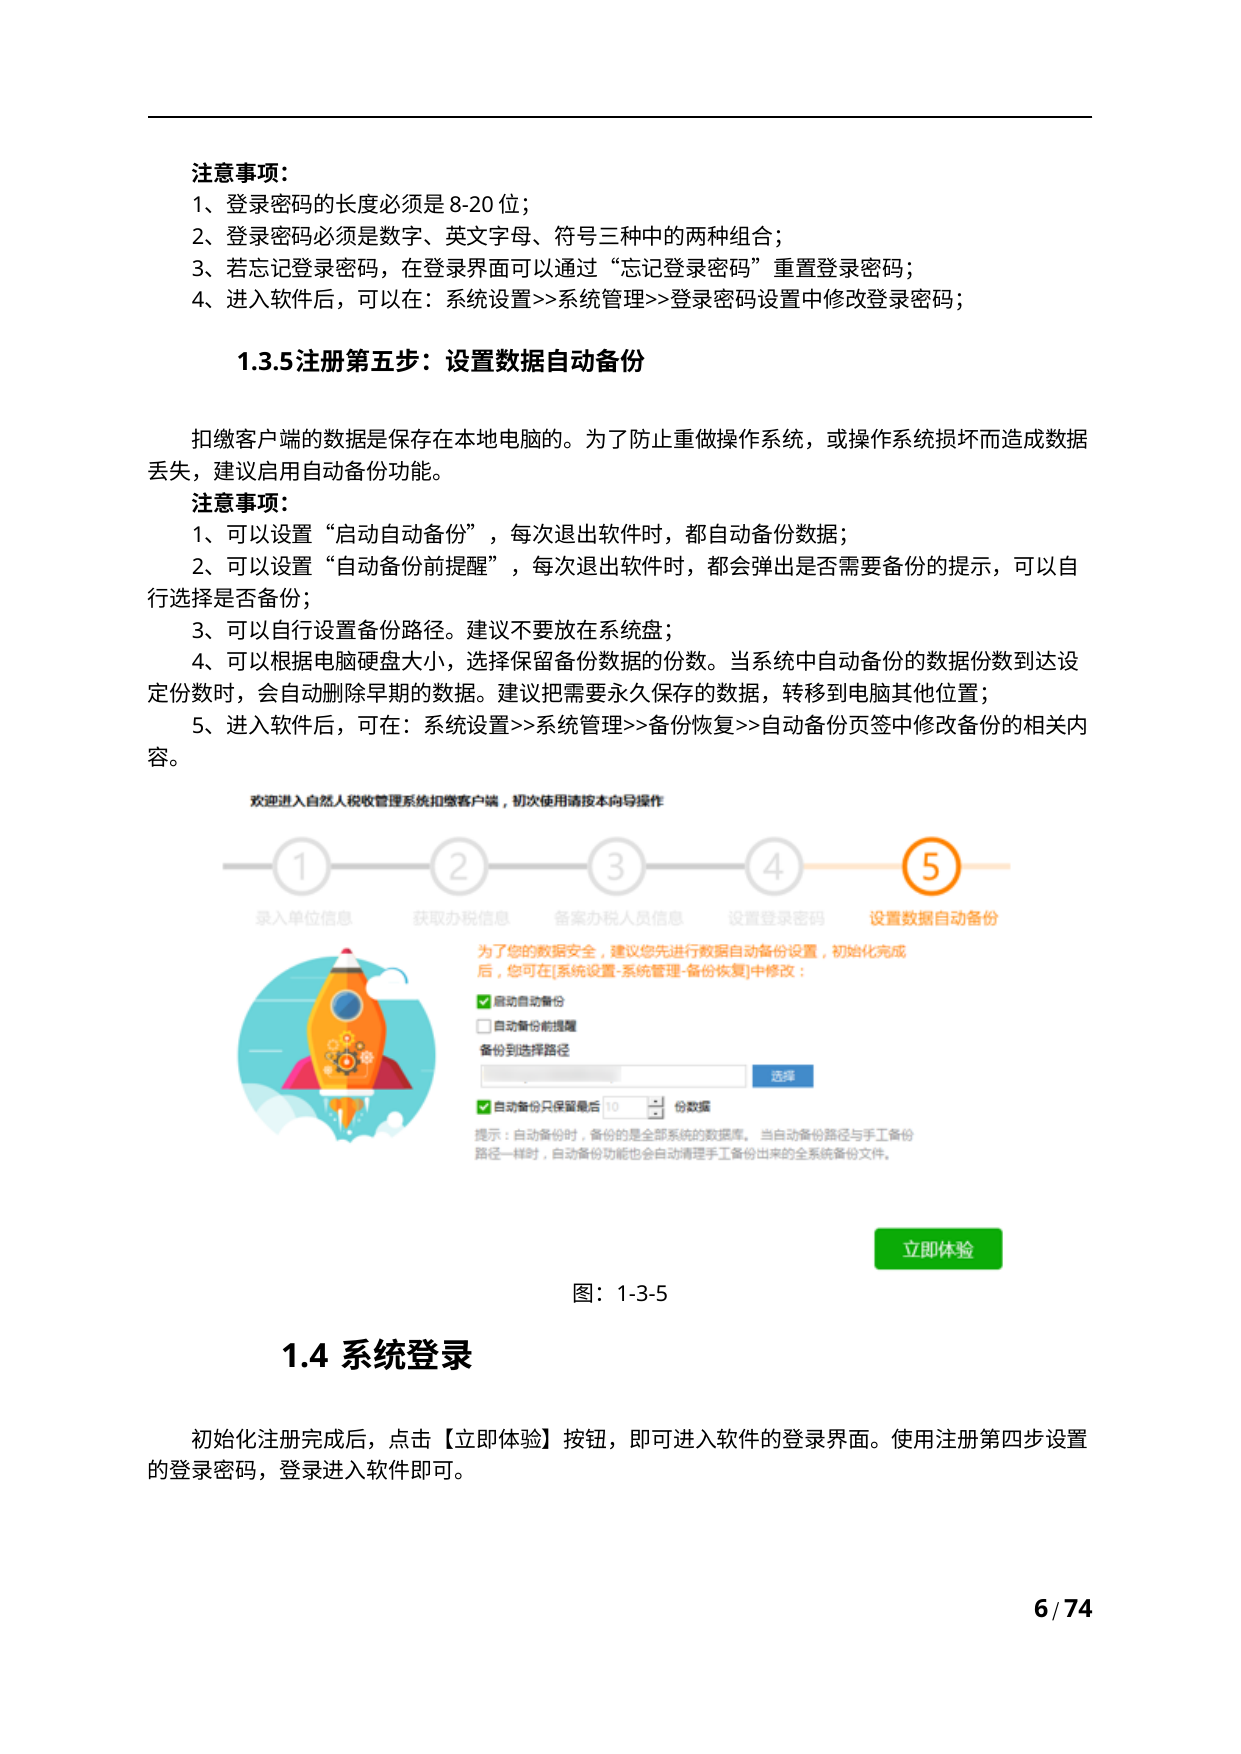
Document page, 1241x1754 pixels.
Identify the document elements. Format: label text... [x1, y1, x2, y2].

text 4、可以根据电脑硬盘大小，选择保留备份数据的份数。当系统中自动备份的数据份数到达设定份数时，会自动删除早期的数据。建议把需要永久保存的数据，转移到电脑其他位置； [148, 644, 1092, 708]
text 图：1-3-5 [148, 1276, 1092, 1308]
text 5、进入软件后，可在：系统设置>>系统管理>>备份恢复>>自动备份页签中修改备份的相关内容。 [148, 708, 1092, 771]
text 2、登录密码必须是数字、英文字母、符号三种中的两种组合； [148, 219, 1092, 251]
text 初始化注册完成后，点击【立即体验】按钮，即可进入软件的登录界面。使用注册第四步设置的登录密码，登录进入软件即可。 [148, 1422, 1092, 1485]
text 注意事项： [148, 486, 1092, 517]
text 1、登录密码的长度必须是8-20位； [148, 187, 1092, 219]
picture [212, 771, 1028, 1276]
text 4、进入软件后，可以在：系统设置>>系统管理>>登录密码设置中修改登录密码； [148, 282, 1092, 314]
subtitle 注册第五步：设置数据自动备份 [236, 327, 1092, 392]
text 3、可以自行设置备份路径。建议不要放在系统盘； [148, 613, 1092, 644]
text 3、若忘记登录密码，在登录界面可以通过“忘记登录密码”重置登录密码； [148, 251, 1092, 282]
subtitle 系统登录 [281, 1320, 1092, 1385]
text 扣缴客户端的数据是保存在本地电脑的。为了防止重做操作系统，或操作系统损坏而造成数据丢失，建议启用自动备份功能。 [148, 422, 1092, 486]
text 注意事项： [148, 156, 1092, 187]
text 1、可以设置“启动自动备份”，每次退出软件时，都自动备份数据； [148, 517, 1092, 549]
text 2、可以设置“自动备份前提醒”，每次退出软件时，都会弹出是否需要备份的提示，可以自行选择是否备份； [148, 549, 1092, 613]
